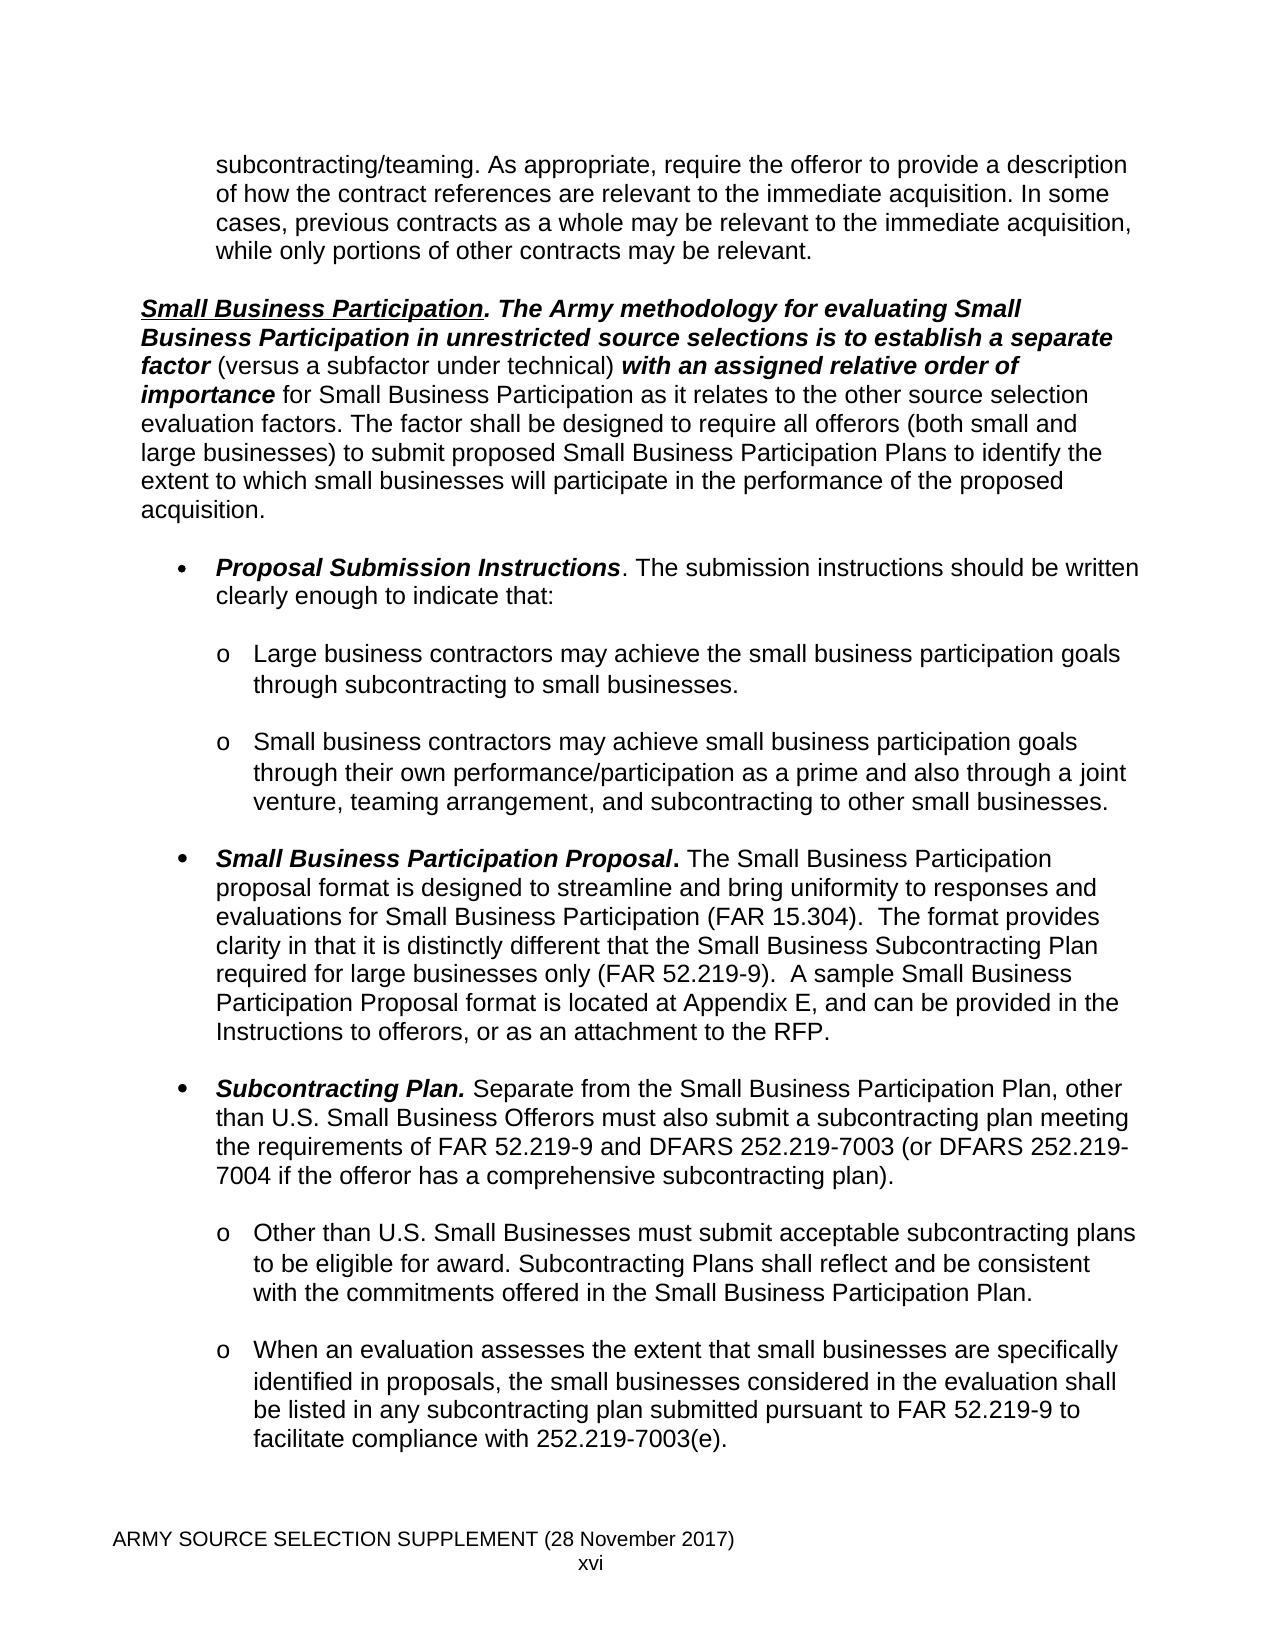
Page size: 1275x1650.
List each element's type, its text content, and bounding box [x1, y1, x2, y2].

list Small Business Participation Proposal. The Small Business Participation proposal format is designed to streamline and bring uniformity to responses and evaluations for Small Business Participation (FAR 15.304). The format provides clarity in that it is distinctly different that the Small Business Subcontracting Plan required for large businesses only (FAR 52.219-9). A sample Small Business Participation Proposal format is located at Appendix E, and can be provided in the Instructions to offerors, or as an attachment to the RFP. [178, 844, 1140, 1046]
list Large business contractors may achieve the small business participation goals through subcontracting to small businesses. [216, 639, 1140, 698]
text Small Business Participation. The Army methodology for evaluating Small Business Participation in unrestricted source selections is to establish a separate factor (versus a subfactor under technical) with an assigned relative order of importance for Small Business Participation as it relates to the other source selection evaluation factors. The factor shall be designed to require all offerors (both small and large businesses) to submit proposed Small Business Participation Plans to identify the extent to which small businesses will participate in the performance of the proposed acquisition. [141, 294, 1140, 524]
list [178, 150, 1140, 265]
list Other than U.S. Small Businesses must submit acceptable subcontracting plans to be eligible for award. Subcontracting Plans shall reflect and be consistent with the commitments offered in the Small Business Participation Plan. [216, 1218, 1140, 1307]
list When an evaluation assesses the extent that small businesses are specifically identified in proposals, the small businesses considered in the evaluation shall be listed in any subcontracting plan submitted pursuant to FAR 52.219-9 to facilitate compliance with 252.219-7003(e). [216, 1336, 1140, 1453]
list Proposal Submission Instructions. The submission instructions should be written clearly enough to indicate that: [178, 552, 1140, 610]
list Subcontracting Plan. Separate from the Small Business Participation Plan, other than U.S. Small Business Offerors must also submit a subcontracting plan meeting the requirements of FAR 52.219-9 and DFARS 252.219-7003 (or DFARS 252.219-7004 if the offeror has a comprehensive subcontracting plan). [178, 1074, 1140, 1189]
list Small business contractors may achieve small business participation goals through their own performance/participation as a prime and also through a joint venture, teaming arrangement, and subcontracting to other small businesses. [216, 727, 1140, 816]
